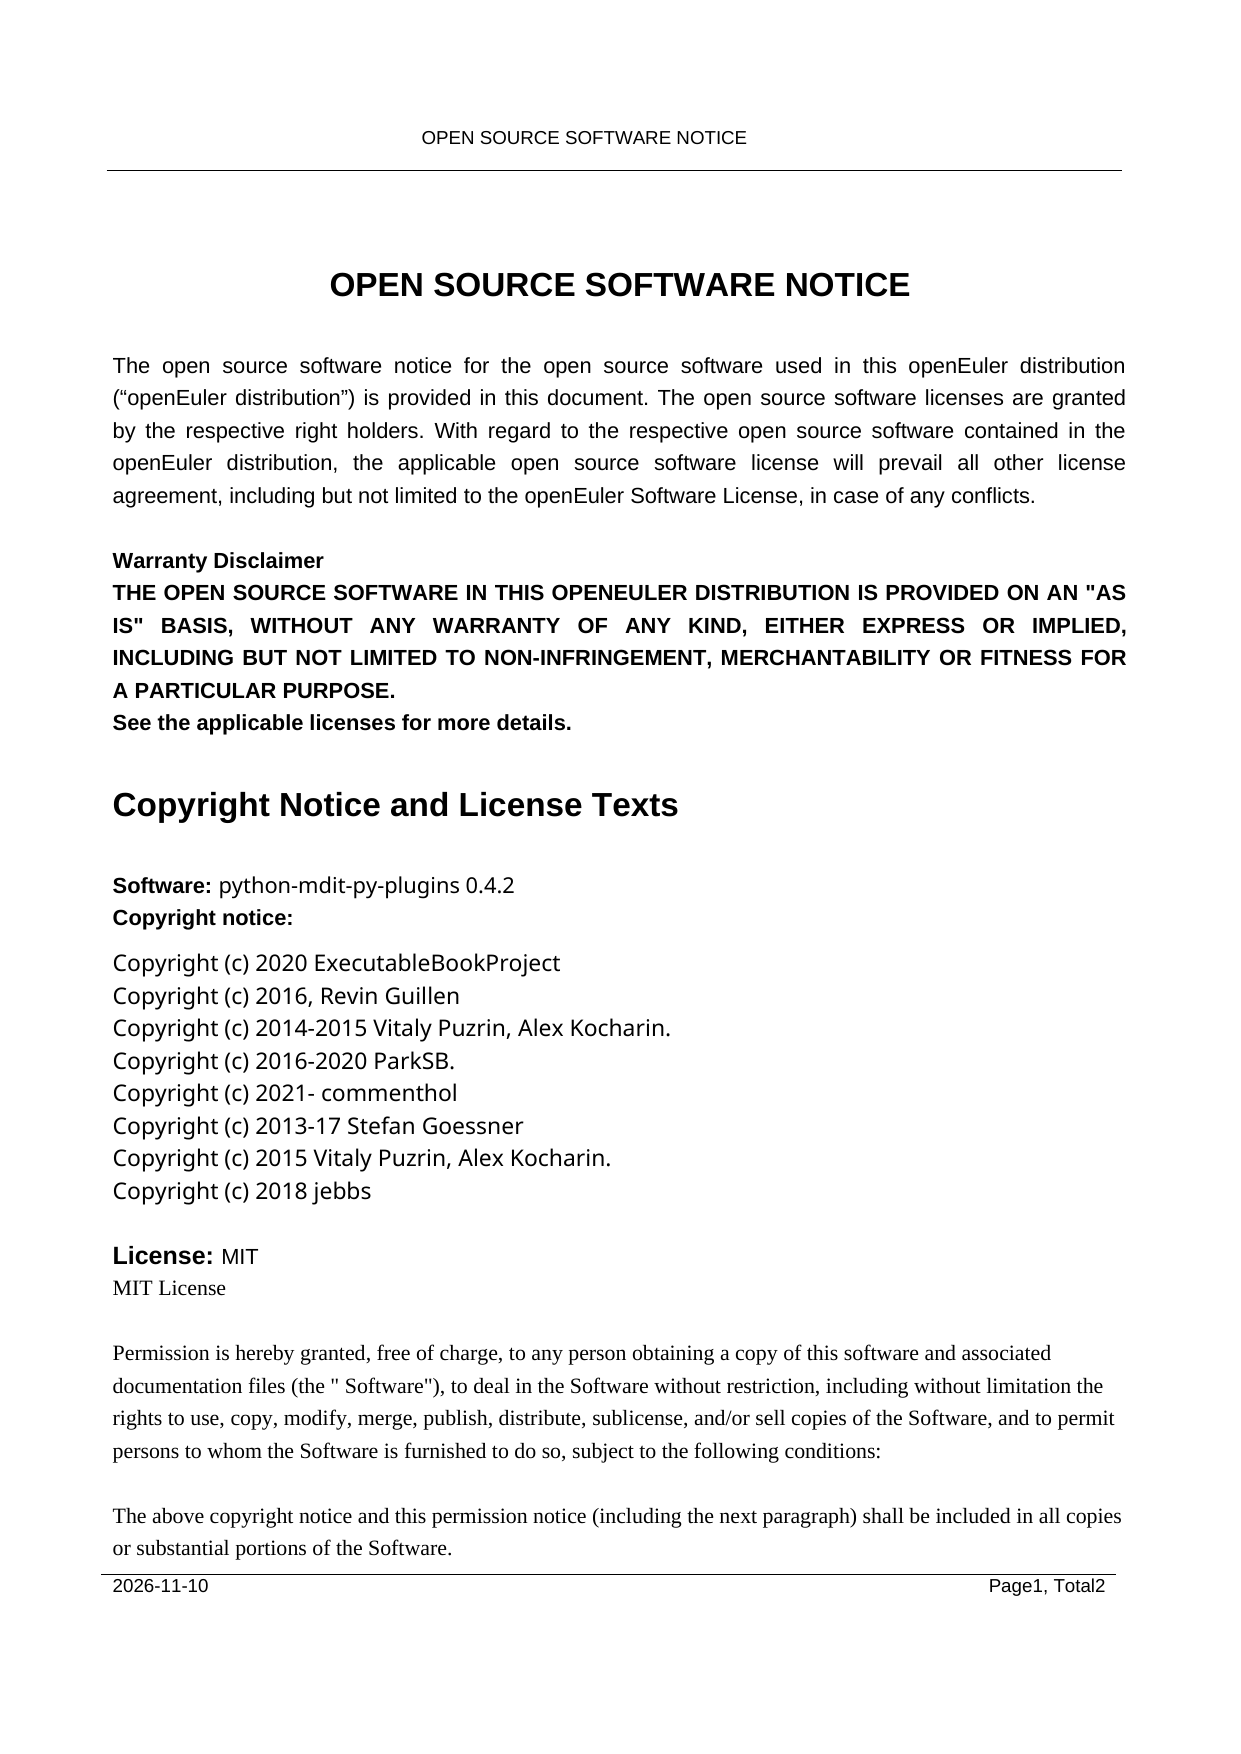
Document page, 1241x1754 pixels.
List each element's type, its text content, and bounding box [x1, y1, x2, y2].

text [112, 1272, 1128, 1564]
text OPEN SOURCE SOFTWARE NOTICE [112, 251, 1128, 316]
text Copyright Notice and License Texts [112, 771, 1128, 836]
text Copyright (c) 2020 ExecutableBookProject Copyright (c) 2016, Revin Guillen Copyright (c) 2014-2015 Vitaly Puzrin, Alex Kocharin. Copyright (c) 2016-2020 ParkSB. Copyright (c) 2021- commenthol Copyright (c) 2013-17 Stefan Goessner Copyright (c) 2015 Vitaly Puzrin, Alex Kocharin. Copyright (c) 2018 jebbs [112, 947, 1128, 1239]
text THE OPEN SOURCE SOFTWARE IN THIS OPENEULER DISTRIBUTION IS PROVIDED ON AN "AS IS" BASIS, WITHOUT ANY WARRANTY OF ANY KIND, EITHER EXPRESS OR IMPLIED, INCLUDING BUT NOT LIMITED TO NON-INFRINGEMENT, MERCHANTABILITY OR FITNESS FOR A PARTICULAR PURPOSE. See the applicable licenses for more details. [112, 576, 1128, 739]
text The open source software notice for the open source software used in this openEuler distribution (“openEuler distribution”) is provided in this document. The open source software licenses are granted by the respective right holders. With regard to the respective open source software contained in the openEuler distribution, the applicable open source software license will prevail all other license agreement, including but not limited to the openEuler Software License, in case of any conflicts. [112, 349, 1128, 511]
text License: MIT [112, 1239, 1128, 1272]
title Software: python-mdit-py-plugins 0.4.2 [112, 869, 1128, 901]
text Copyright notice: [112, 901, 1128, 934]
text Warranty Disclaimer [112, 544, 1128, 576]
